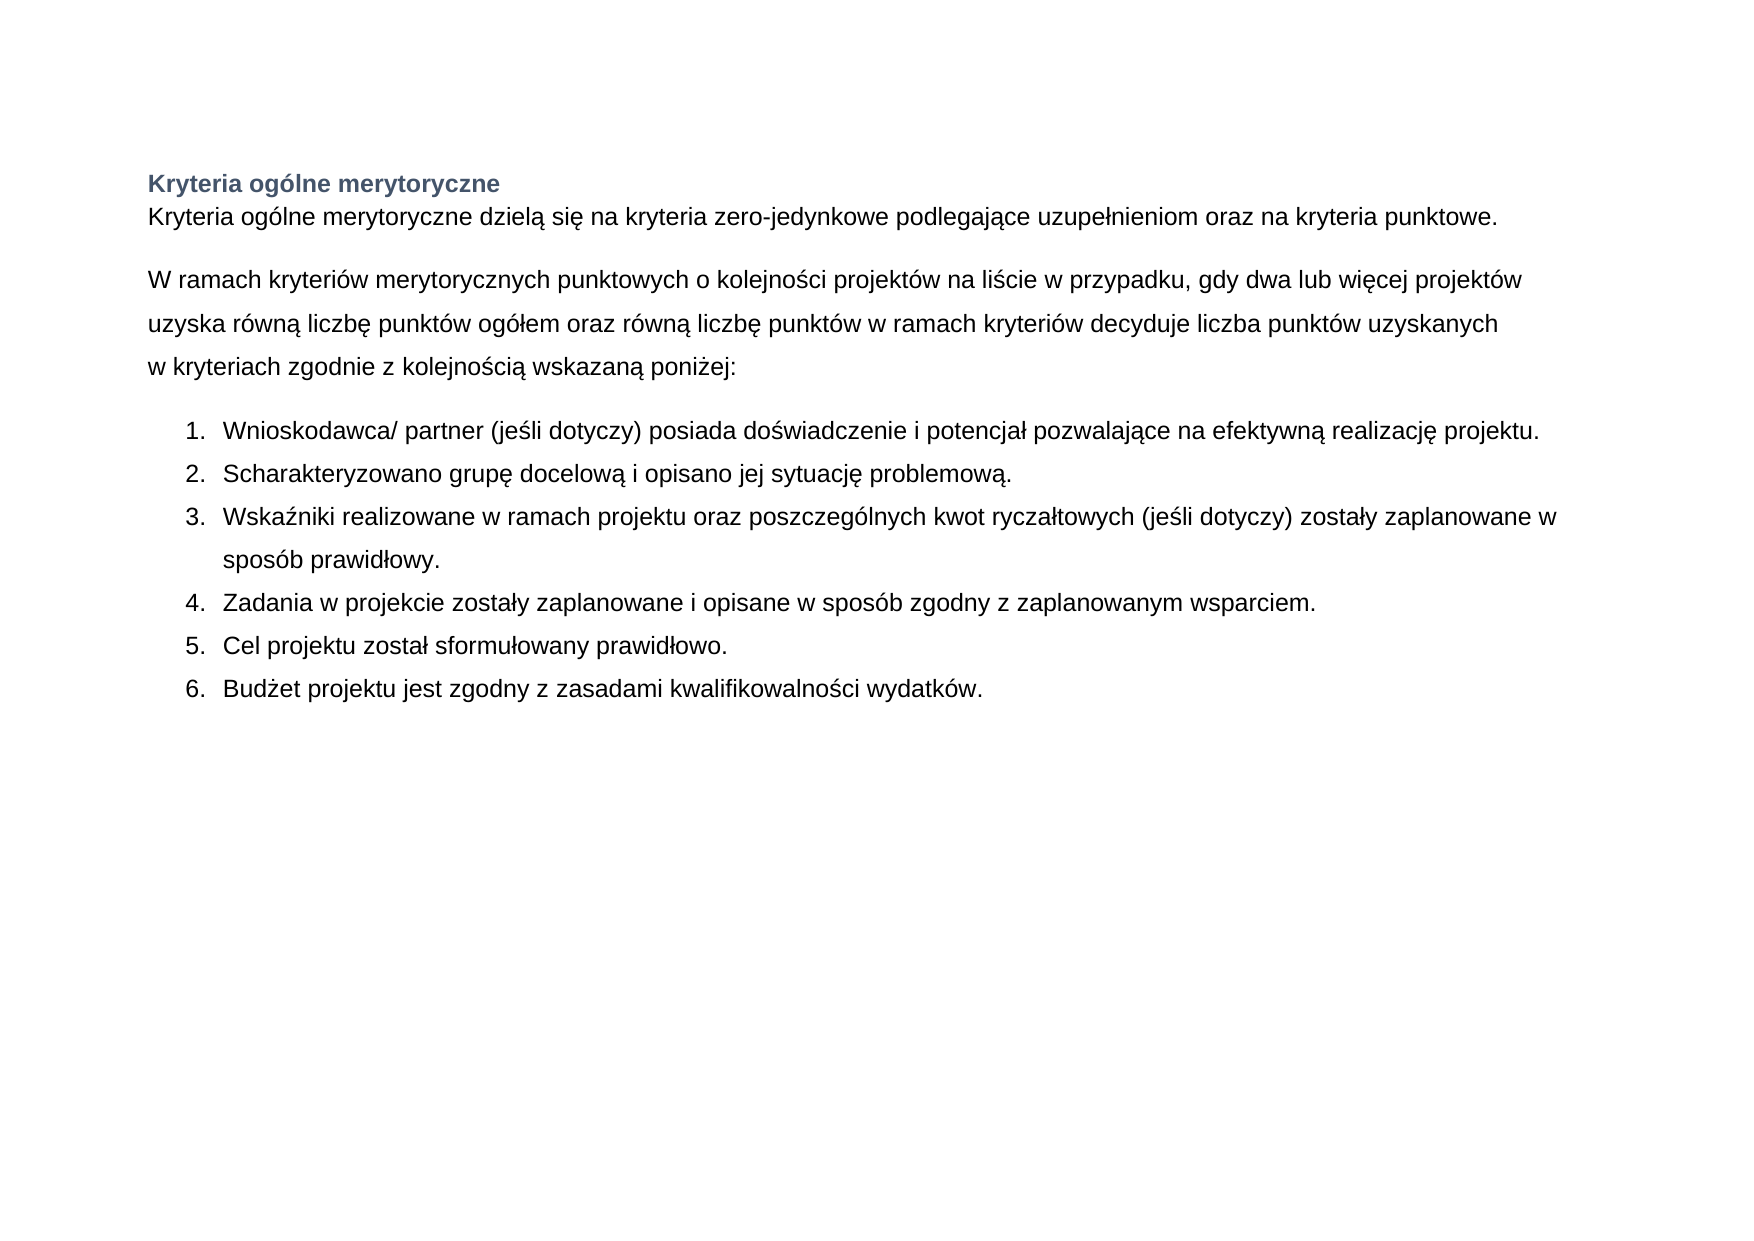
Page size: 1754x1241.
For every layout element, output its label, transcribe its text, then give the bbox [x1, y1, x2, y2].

list Cel projektu został sformułowany prawidłowo. [185, 631, 1606, 660]
list Wnioskodawca/ partner (jeśli dotyczy) posiada doświadczenie i potencjał pozwalające na efektywną realizację projektu. [185, 416, 1606, 444]
list Zadania w projekcie zostały zaplanowane i opisane w sposób zgodny z zaplanowanym wsparciem. [185, 588, 1606, 617]
list Budżet projektu jest zgodny z zasadami kwalifikowalności wydatków. [185, 674, 1606, 703]
list Wskaźniki realizowane w ramach projektu oraz poszczególnych kwot ryczałtowych (jeśli dotyczy) zostały zaplanowane w sposób prawidłowy. [185, 502, 1606, 574]
text W ramach kryteriów merytorycznych punktowych o kolejności projektów na liście w przypadku, gdy dwa lub więcej projektów uzyska równą liczbę punktów ogółem oraz równą liczbę punktów w ramach kryteriów decyduje liczba punktów uzyskanych w kryteriach zgodnie z kolejnością wskazaną poniżej: [148, 266, 1606, 381]
list Scharakteryzowano grupę docelową i opisano jej sytuację problemową. [185, 459, 1606, 488]
text Kryteria ogólne merytoryczne dzielą się na kryteria zero-jedynkowe podlegające uzupełnieniom oraz na kryteria punktowe. [148, 202, 1606, 230]
subtitle Kryteria ogólne merytoryczne [148, 168, 1606, 197]
